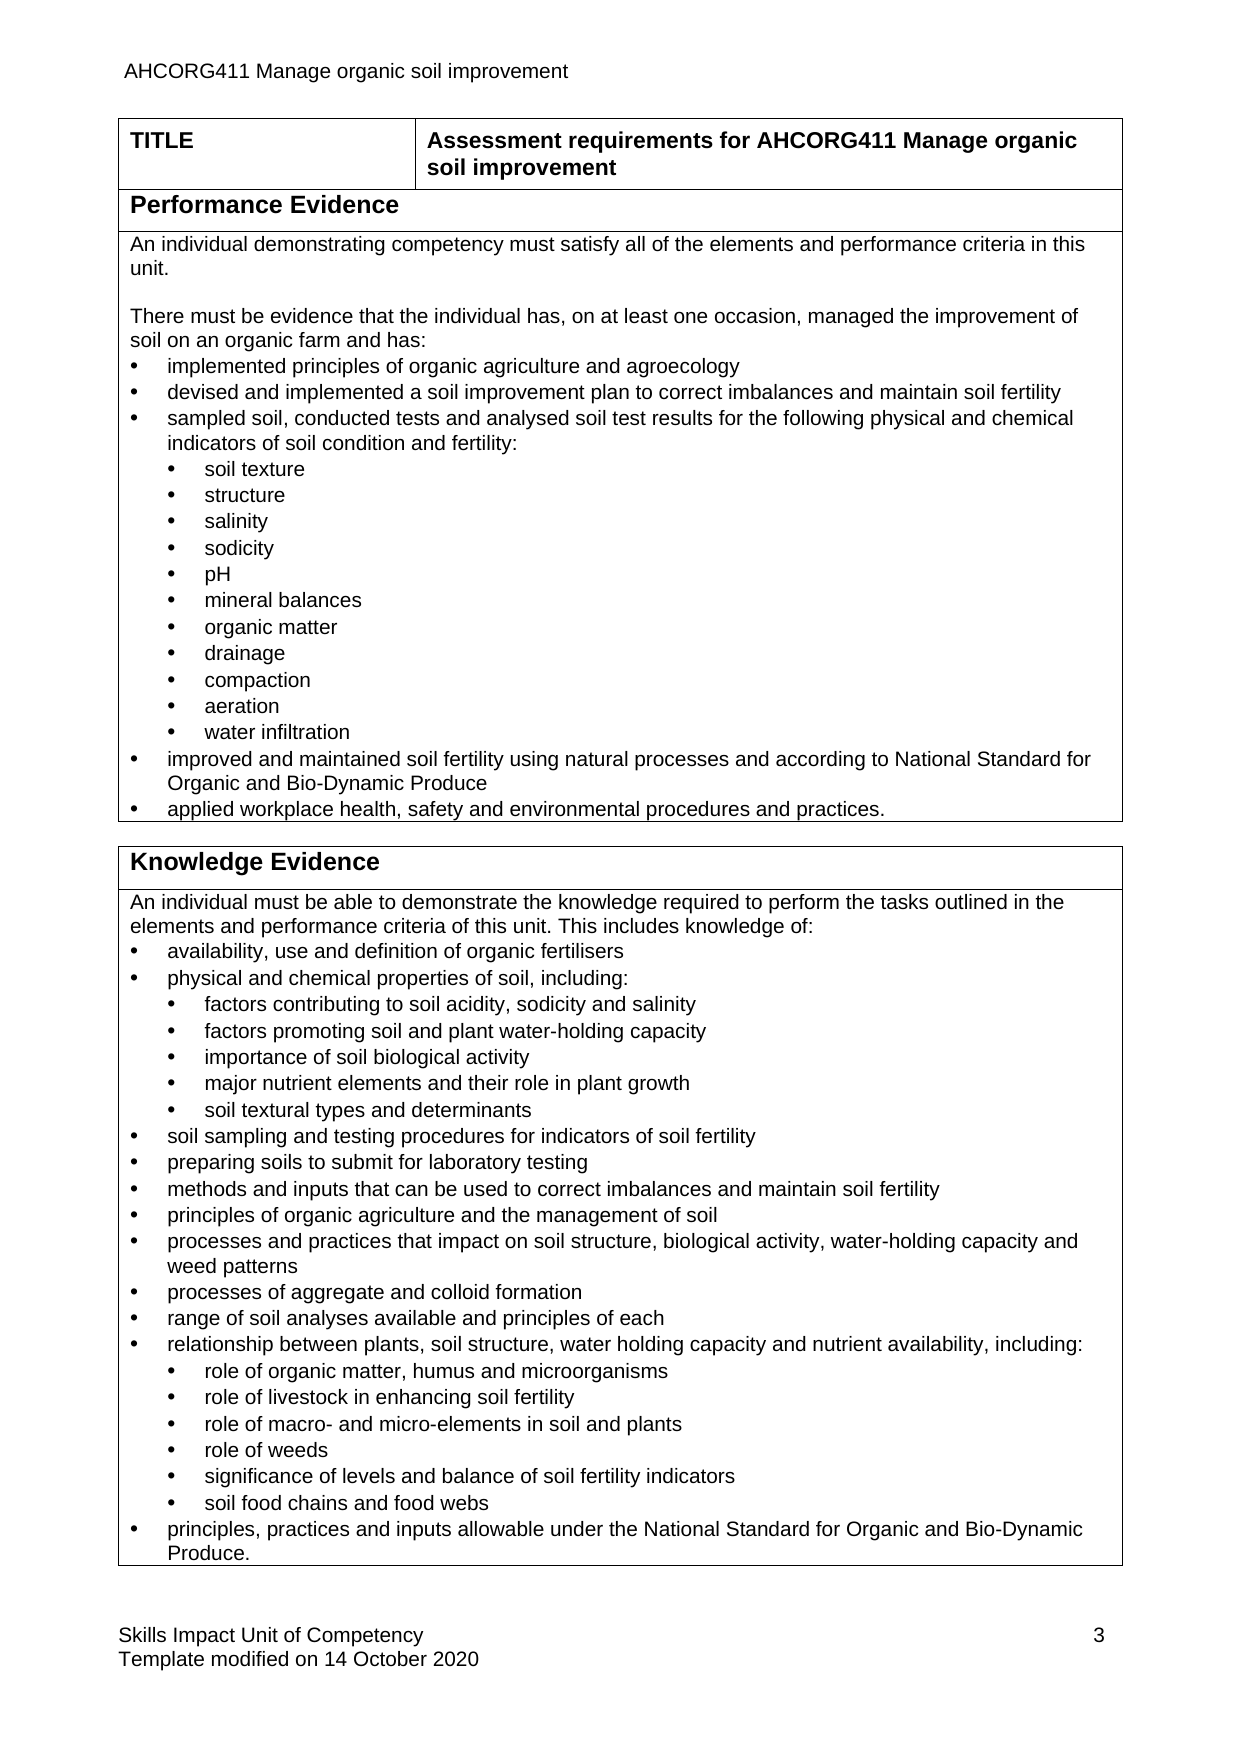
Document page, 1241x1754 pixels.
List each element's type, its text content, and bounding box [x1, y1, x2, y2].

table_header TITLE [119, 119, 415, 188]
table_cell An individual demonstrating competency must satisfy all of the elements and performance criteria in this unit. There must be evidence that the individual has, on at least one occasion, managed the improvement of soil on an organic farm and has: implemented principles of organic agriculture and agroecology devised and implemented a soil improvement plan to correct imbalances and maintain soil fertility sampled soil, conducted tests and analysed soil test results for the following physical and chemical indicators of soil condition and fertility: soil texture structure salinity sodicity pH mineral balances organic matter drainage compaction aeration water infiltration improved and maintained soil fertility using natural processes and according to National Standard for Organic and Bio-Dynamic Produce applied workplace health, safety and environmental procedures and practices. [119, 232, 1122, 821]
table_header Knowledge Evidence [119, 847, 1122, 888]
table_cell Performance Evidence [119, 190, 1122, 231]
table_cell An individual must be able to demonstrate the knowledge required to perform the tasks outlined in the elements and performance criteria of this unit. This includes knowledge of: availability, use and definition of organic fertilisers physical and chemical properties of soil, including: factors contributing to soil acidity, sodicity and salinity factors promoting soil and plant water-holding capacity importance of soil biological activity major nutrient elements and their role in plant growth soil textural types and determinants soil sampling and testing procedures for indicators of soil fertility preparing soils to submit for laboratory testing methods and inputs that can be used to correct imbalances and maintain soil fertility principles of organic agriculture and the management of soil processes and practices that impact on soil structure, biological activity, water-holding capacity and weed patterns processes of aggregate and colloid formation range of soil analyses available and principles of each relationship between plants, soil structure, water holding capacity and nutrient availability, including: role of organic matter, humus and microorganisms role of livestock in enhancing soil fertility role of macro- and micro-elements in soil and plants role of weeds significance of levels and balance of soil fertility indicators soil food chains and food webs principles, practices and inputs allowable under the National Standard for Organic and Bio-Dynamic Produce. [119, 890, 1122, 1565]
table_header Assessment requirements for AHCORG411 Manage organic soil improvement [416, 119, 1122, 188]
